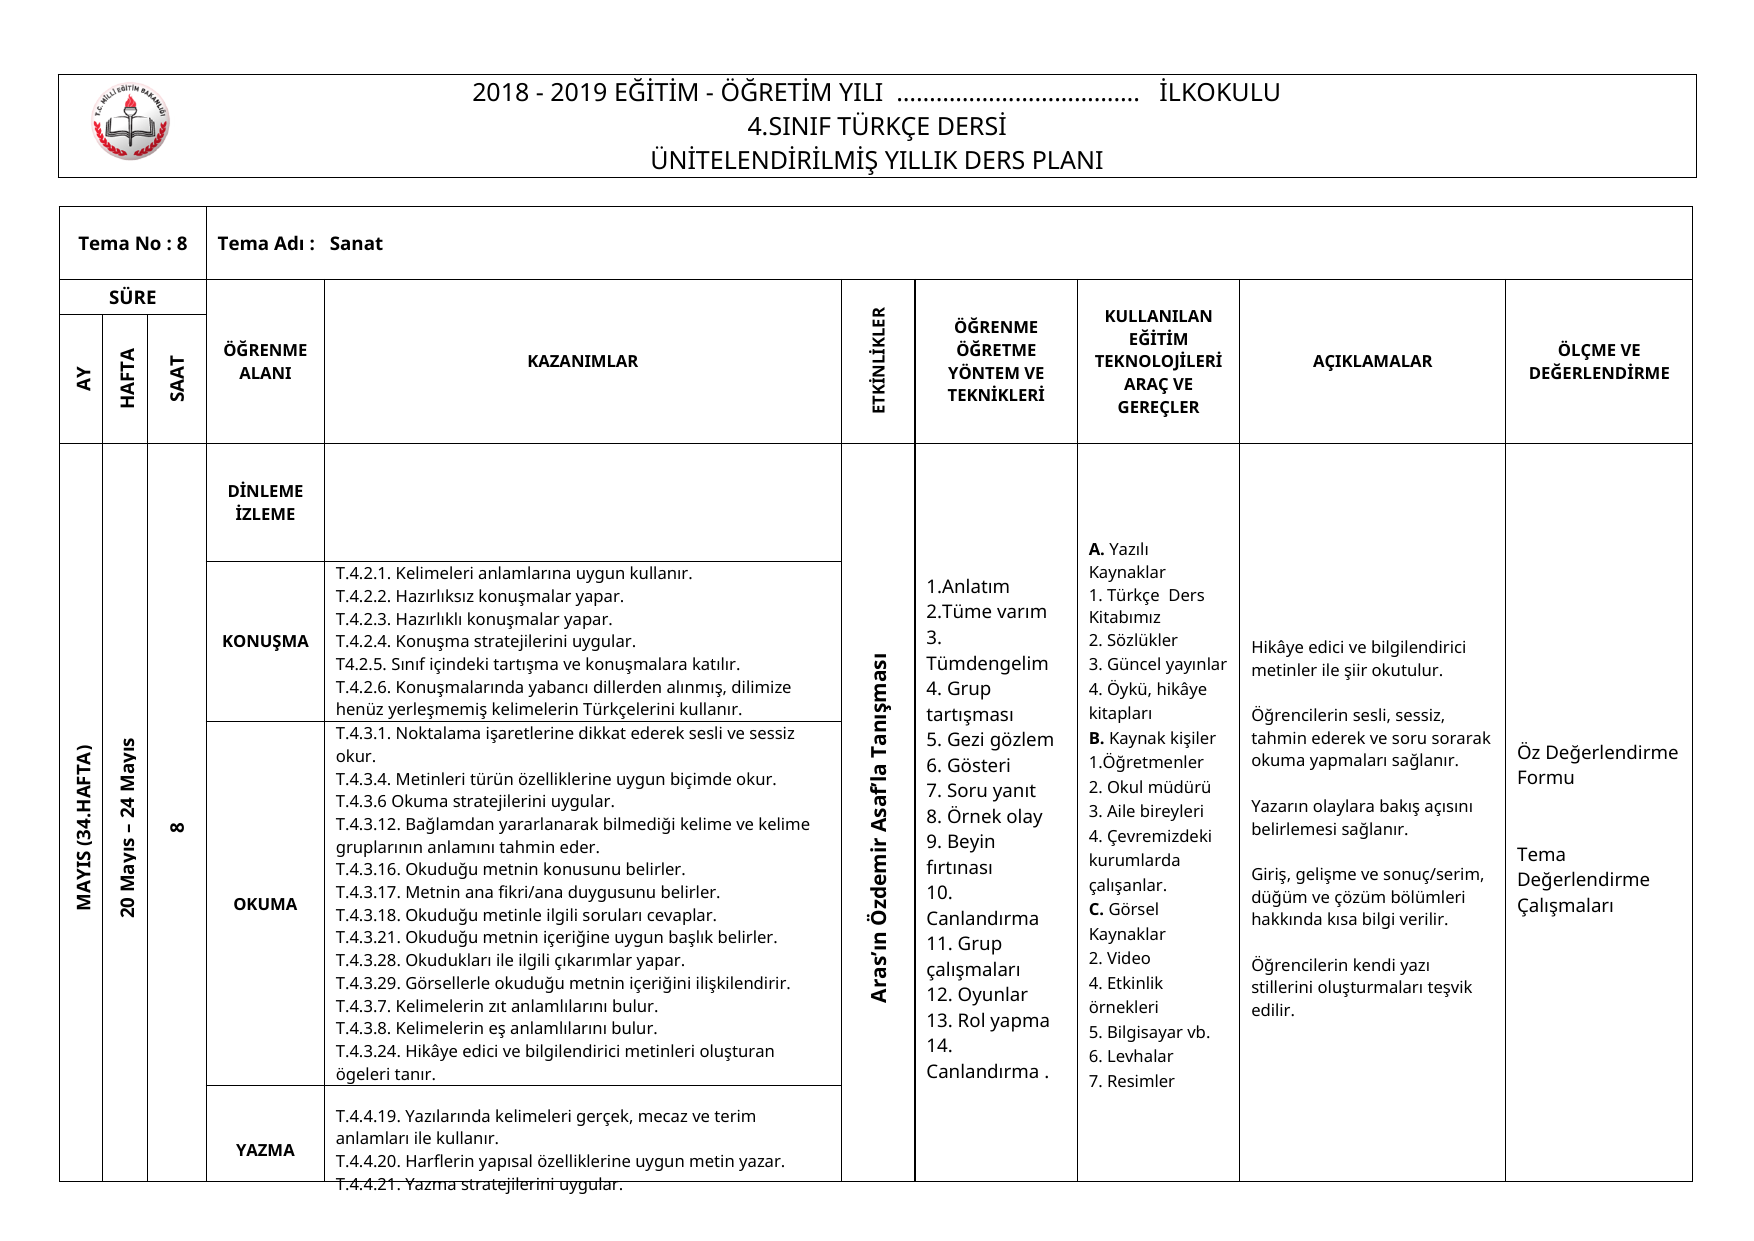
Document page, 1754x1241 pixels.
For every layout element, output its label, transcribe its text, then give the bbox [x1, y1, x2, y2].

table_header Tema No : 8 [60, 207, 206, 279]
table_cell DİNLEME İZLEME [207, 444, 324, 561]
table_cell AY [60, 315, 102, 443]
table_header Tema Adı : Sanat [207, 207, 1692, 279]
table_cell 20 Mayıs – 24 Mayıs [103, 444, 147, 1181]
table_cell T.4.2.1. Kelimeleri anlamlarına uygun kullanır. T.4.2.2. Hazırlıksız konuşmalar yapar. T.4.2.3. Hazırlıklı konuşmalar yapar. T.4.2.4. Konuşma stratejilerini uygular. T4.2.5. Sınıf içindeki tartışma ve konuşmalara katılır. T.4.2.6. Konuşmalarında yabancı dillerden alınmış, dilimize henüz yerleşmemiş kelimelerin Türkçelerini kullanır. [325, 562, 841, 721]
picture [85, 77, 175, 167]
table_cell T.4.3.1. Noktalama işaretlerine dikkat ederek sesli ve sessiz okur. T.4.3.4. Metinleri türün özelliklerine uygun biçimde okur. T.4.3.6 Okuma stratejilerini uygular. T.4.3.12. Bağlamdan yararlanarak bilmediği kelime ve kelime gruplarının anlamını tahmin eder. T.4.3.16. Okuduğu metnin konusunu belirler. T.4.3.17. Metnin ana fikri/ana duygusunu belirler. T.4.3.18. Okuduğu metinle ilgili soruları cevaplar. T.4.3.21. Okuduğu metnin içeriğine uygun başlık belirler. T.4.3.28. Okudukları ile ilgili çıkarımlar yapar. T.4.3.29. Görsellerle okuduğu metnin içeriğini ilişkilendirir. T.4.3.7. Kelimelerin zıt anlamlılarını bulur. T.4.3.8. Kelimelerin eş anlamlılarını bulur. T.4.3.24. Hikâye edici ve bilgilendirici metinleri oluşturan ögeleri tanır. [325, 722, 841, 1085]
table_cell KONUŞMA [207, 562, 324, 721]
table_cell ETKİNLİKLER [842, 280, 914, 443]
table_cell AÇIKLAMALAR [1240, 280, 1505, 443]
table_cell 1.Anlatım 2.Tüme varım 3. Tümdengelim 4. Grup tartışması 5. Gezi gözlem 6. Gösteri 7. Soru yanıt 8. Örnek olay 9. Beyin fırtınası 10. Canlandırma 11. Grup çalışmaları 12. Oyunlar 13. Rol yapma 14. Canlandırma . [916, 444, 1077, 1181]
table_cell OKUMA [207, 722, 324, 1085]
table_cell YAZMA [207, 1086, 324, 1181]
table_cell Aras’ın Özdemir Asaf’la Tanışması [842, 444, 914, 1181]
table_cell KULLANILAN EĞİTİM TEKNOLOJİLERİ ARAÇ VE GEREÇLER [1078, 280, 1239, 443]
table_cell ÖLÇME VE DEĞERLENDİRME [1506, 280, 1692, 443]
table_cell Öz Değerlendirme Formu Tema Değerlendirme Çalışmaları [1506, 444, 1692, 1181]
table_cell ÖĞRENME ALANI [207, 280, 324, 443]
table_cell Hikâye edici ve bilgilendirici metinler ile şiir okutulur. Öğrencilerin sesli, sessiz, tahmin ederek ve soru sorarak okuma yapmaları sağlanır. Yazarın olaylara bakış açısını belirlemesi sağlanır. Giriş, gelişme ve sonuç/serim, düğüm ve çözüm bölümleri hakkında kısa bilgi verilir. Öğrencilerin kendi yazı stillerini oluşturmaları teşvik edilir. [1240, 444, 1505, 1181]
table_cell MAYIS (34.HAFTA) [60, 444, 102, 1181]
table_cell HAFTA [103, 315, 147, 443]
table_cell 8 [148, 444, 206, 1181]
table_cell A. Yazılı Kaynaklar 1. Türkçe Ders Kitabımız 2. Sözlükler 3. Güncel yayınlar 4. Öykü, hikâye kitapları B. Kaynak kişiler 1.Öğretmenler 2. Okul müdürü 3. Aile bireyleri 4. Çevremizdeki kurumlarda çalışanlar. C. Görsel Kaynaklar 2. Video 4. Etkinlik örnekleri 5. Bilgisayar vb. 6. Levhalar 7. Resimler [1078, 444, 1239, 1181]
table_cell KAZANIMLAR [325, 280, 841, 443]
table_cell SAAT [148, 315, 206, 443]
table_cell [325, 444, 841, 561]
table_cell T.4.4.19. Yazılarında kelimeleri gerçek, mecaz ve terim anlamları ile kullanır. T.4.4.20. Harflerin yapısal özelliklerine uygun metin yazar. T.4.4.21. Yazma stratejilerini uygular. [325, 1086, 841, 1181]
table_cell SÜRE [60, 280, 206, 314]
table_cell ÖĞRENME ÖĞRETME YÖNTEM VE TEKNİKLERİ [916, 280, 1077, 443]
